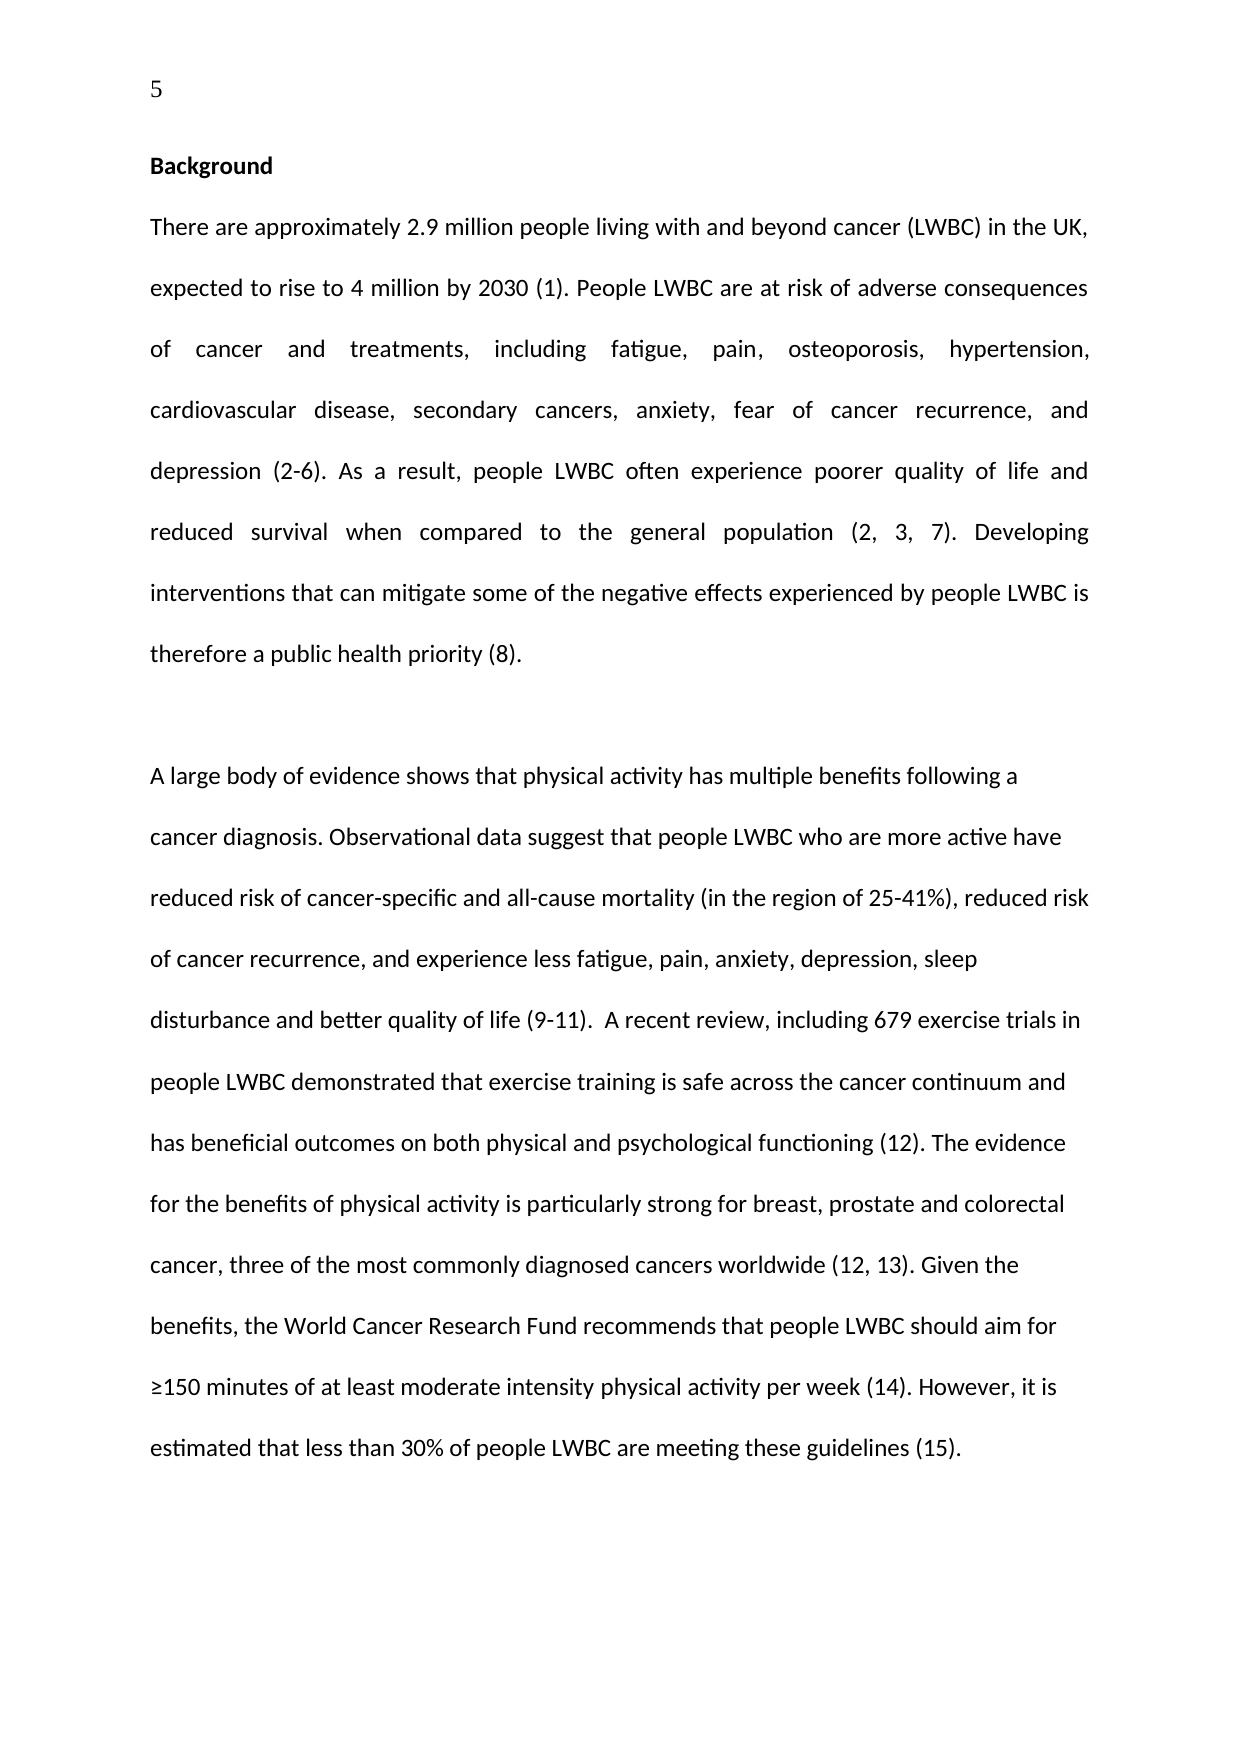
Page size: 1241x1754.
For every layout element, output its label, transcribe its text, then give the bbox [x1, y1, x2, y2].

text A large body of evidence shows that physical activity has multiple benefits following a cancer diagnosis. Observational data suggest that people LWBC who are more active have reduced risk of cancer-specific and all-cause mortality (in the region of 25-41%), reduced risk of cancer recurrence, and experience less fatigue, pain, anxiety, depression, sleep disturbance and better quality of life (9-11). A recent review, including 679 exercise trials in people LWBC demonstrated that exercise training is safe across the cancer continuum and has beneficial outcomes on both physical and psychological functioning (12). The evidence for the benefits of physical activity is particularly strong for breast, prostate and colorectal cancer, three of the most commonly diagnosed cancers worldwide (12, 13). Given the benefits, the World Cancer Research Fund recommends that people LWBC should aim for ≥150 minutes of at least moderate intensity physical activity per week (14). However, it is estimated that less than 30% of people LWBC are meeting these guidelines (15). [150, 760, 1090, 1462]
text There are approximately 2.9 million people living with and beyond cancer (LWBC) in the UK, expected to rise to 4 million by 2030 (1). People LWBC are at risk of adverse consequences of cancer and treatments, including fatigue, pain, osteoporosis, hypertension, cardiovascular disease, secondary cancers, anxiety, fear of cancer recurrence, and depression (2-6). As a result, people LWBC often experience poorer quality of life and reduced survival when compared to the general population (2, 3, 7). Developing interventions that can mitigate some of the negative effects experienced by people LWBC is therefore a public health priority (8). [150, 211, 1090, 669]
subtitle Background [150, 150, 1090, 181]
